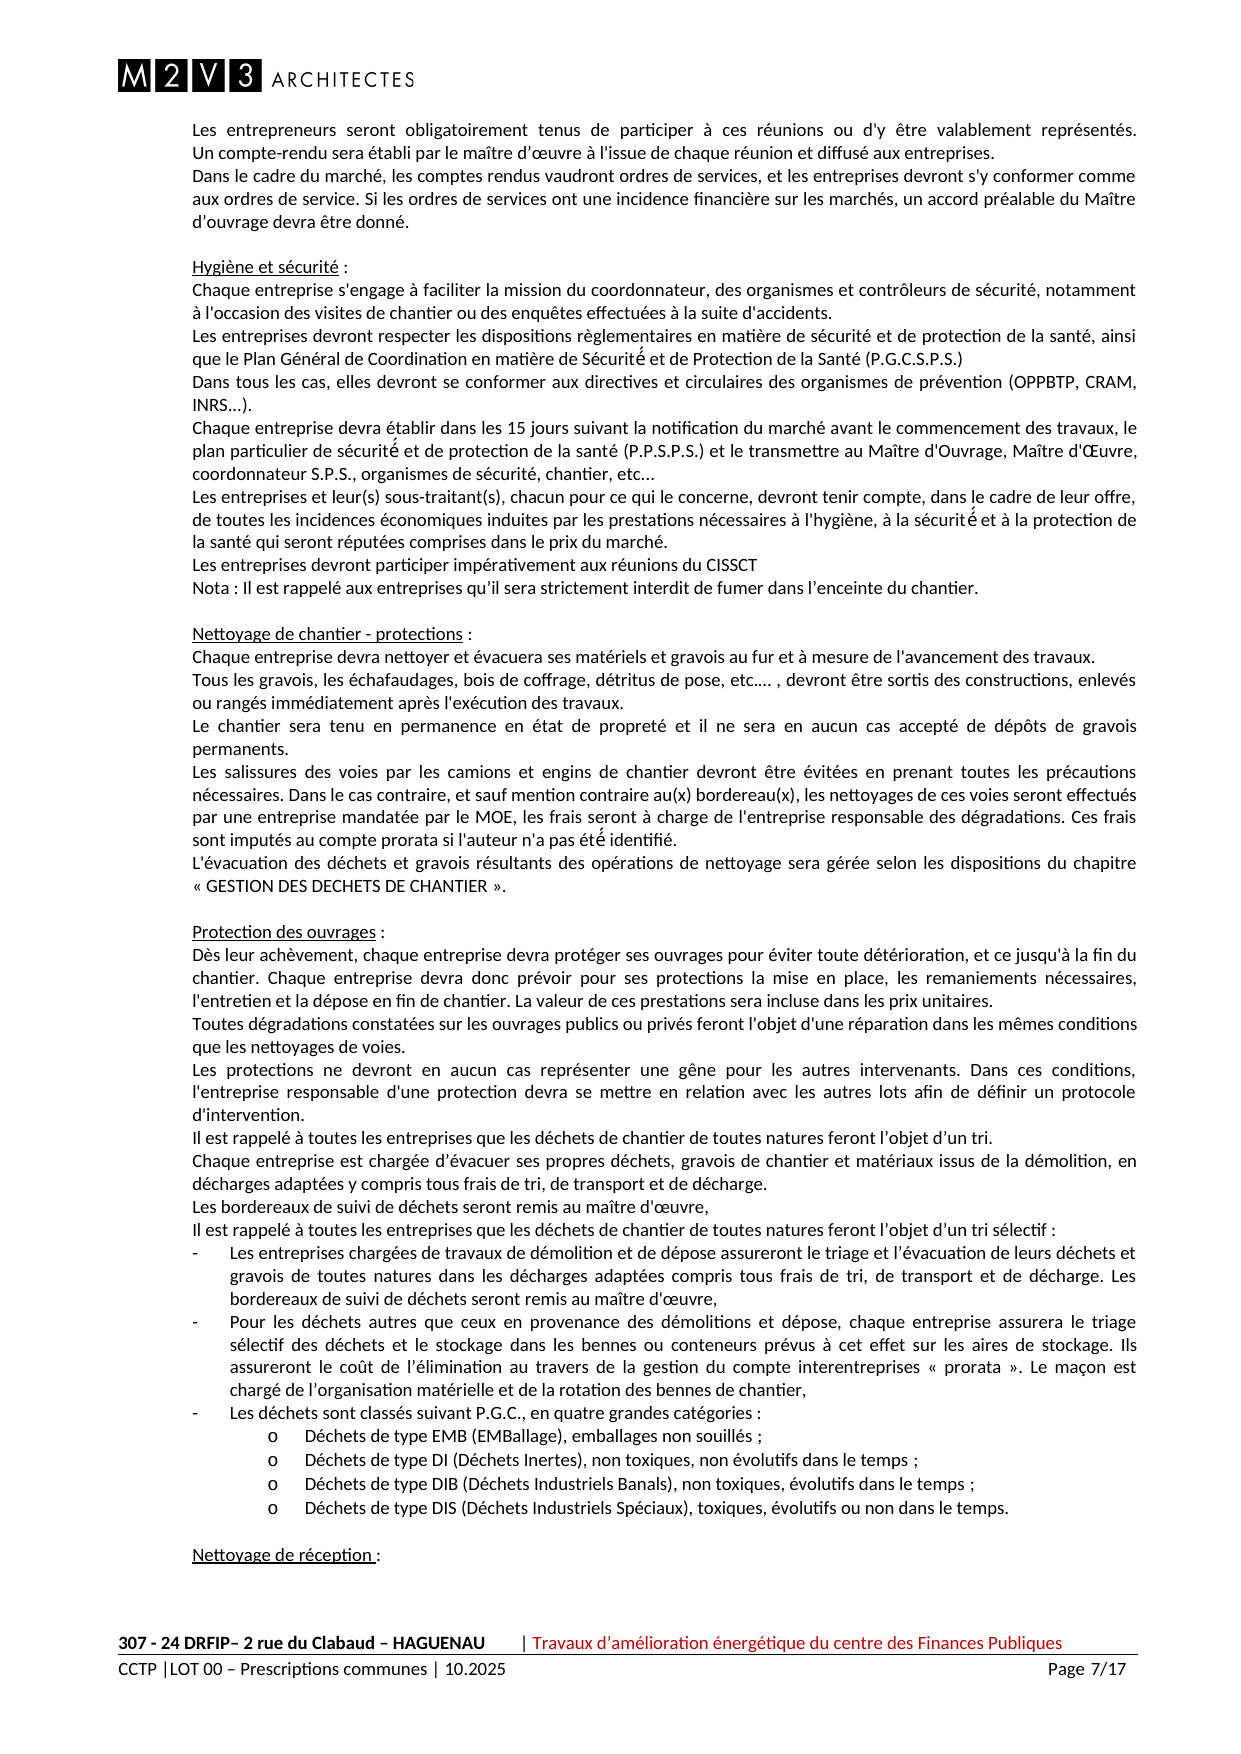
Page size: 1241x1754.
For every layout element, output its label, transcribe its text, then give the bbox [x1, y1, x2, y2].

text Chaque entreprise est chargée d’évacuer ses propres déchets, gravois de chantier et matériaux issus de la démolition, en décharges adaptées y compris tous frais de tri, de transport et de décharge. [192, 1149, 1138, 1195]
list Déchets de type EMB (EMBallage), emballages non souillés ; [267, 1424, 1138, 1448]
text Protection des ouvrages : [192, 920, 1138, 943]
picture [118, 59, 414, 92]
text Nettoyage de chantier - protections : [192, 622, 1138, 645]
text Dans le cadre du marché, les comptes rendus vaudront ordres de services, et les entreprises devront s'y conformer comme aux ordres de service. Si les ordres de services ont une incidence financière sur les marchés, un accord préalable du Maître d’ouvrage devra être donné. [192, 164, 1138, 233]
text Chaque entreprise devra établir dans les 15 jours suivant la notification du marché avant le commencement des travaux, le plan particulier de sécurité́ et de protection de la santé (P.P.S.P.S.) et le transmettre au Maître d'Ouvrage, Maître d'Œuvre, coordonnateur S.P.S., organismes de sécurité, chantier, etc... [192, 416, 1138, 485]
text Les protections ne devront en aucun cas représenter une gêne pour les autres intervenants. Dans ces conditions, l'entreprise responsable d'une protection devra se mettre en relation avec les autres lots afin de définir un protocole d'intervention. [192, 1058, 1138, 1126]
text Il est rappelé à toutes les entreprises que les déchets de chantier de toutes natures feront l’objet d’un tri. [192, 1126, 1138, 1149]
text Nettoyage de réception : [192, 1543, 1138, 1566]
list Les entreprises chargées de travaux de démolition et de dépose assureront le triage et l’évacuation de leurs déchets et gravois de toutes natures dans les décharges adaptées compris tous frais de tri, de transport et de décharge. Les bordereaux de suivi de déchets seront remis au maître d'œuvre, [192, 1241, 1138, 1310]
text Chaque entreprise devra nettoyer et évacuera ses matériels et gravois au fur et à mesure de l'avancement des travaux. [192, 645, 1138, 668]
list Déchets de type DIS (Déchets Industriels Spéciaux), toxiques, évolutifs ou non dans le temps. [267, 1496, 1138, 1520]
list Pour les déchets autres que ceux en provenance des démolitions et dépose, chaque entreprise assurera le triage sélectif des déchets et le stockage dans les bennes ou conteneurs prévus à cet effet sur les aires de stockage. Ils assureront le coût de l’élimination au travers de la gestion du compte interentreprises « prorata ». Le maçon est chargé de l’organisation matérielle et de la rotation des bennes de chantier, [192, 1310, 1138, 1401]
text Les entreprises et leur(s) sous-traitant(s), chacun pour ce qui le concerne, devront tenir compte, dans le cadre de leur offre, de toutes les incidences économiques induites par les prestations nécessaires à l'hygiène, à la sécurité́ et à la protection de la santé qui seront réputées comprises dans le prix du marché. [192, 485, 1138, 553]
text Nota : Il est rappelé aux entreprises qu’il sera strictement interdit de fumer dans l’enceinte du chantier. [192, 576, 1138, 599]
text Dans tous les cas, elles devront se conformer aux directives et circulaires des organismes de prévention (OPPBTP, CRAM, INRS...). [192, 370, 1138, 416]
text Les salissures des voies par les camions et engins de chantier devront être évitées en prenant toutes les précautions nécessaires. Dans le cas contraire, et sauf mention contraire au(x) bordereau(x), les nettoyages de ces voies seront effectués par une entreprise mandatée par le MOE, les frais seront à charge de l'entreprise responsable des dégradations. Ces frais sont imputés au compte prorata si l'auteur n'a pas été́ identifié. [192, 760, 1138, 851]
text Tous les gravois, les échafaudages, bois de coffrage, détritus de pose, etc.… , devront être sortis des constructions, enlevés ou rangés immédiatement après l'exécution des travaux. [192, 668, 1138, 714]
list Les déchets sont classés suivant P.G.C., en quatre grandes catégories : [192, 1401, 1138, 1424]
text Hygiène et sécurité : [192, 256, 1138, 278]
text Il est rappelé à toutes les entreprises que les déchets de chantier de toutes natures feront l’objet d’un tri sélectif : [192, 1218, 1138, 1241]
list Déchets de type DI (Déchets Inertes), non toxiques, non évolutifs dans le temps ; [267, 1448, 1138, 1472]
text Les entreprises devront participer impérativement aux réunions du CISSCT [192, 553, 1138, 576]
list Déchets de type DIB (Déchets Industriels Banals), non toxiques, évolutifs dans le temps ; [267, 1472, 1138, 1496]
text Toutes dégradations constatées sur les ouvrages publics ou privés feront l'objet d'une réparation dans les mêmes conditions que les nettoyages de voies. [192, 1012, 1138, 1058]
text L'évacuation des déchets et gravois résultants des opérations de nettoyage sera gérée selon les dispositions du chapitre « GESTION DES DECHETS DE CHANTIER ». [192, 851, 1138, 897]
text Les bordereaux de suivi de déchets seront remis au maître d'œuvre, [192, 1195, 1138, 1218]
text Les entrepreneurs seront obligatoirement tenus de participer à ces réunions ou d'y être valablement représentés. Un compte-rendu sera établi par le maître d’œuvre à l'issue de chaque réunion et diffusé aux entreprises. [192, 118, 1138, 164]
text Les entreprises devront respecter les dispositions règlementaires en matière de sécurité et de protection de la santé, ainsi que le Plan Général de Coordination en matière de Sécurité́ et de Protection de la Santé (P.G.C.S.P.S.) [192, 324, 1138, 370]
text Dès leur achèvement, chaque entreprise devra protéger ses ouvrages pour éviter toute détérioration, et ce jusqu'à la fin du chantier. Chaque entreprise devra donc prévoir pour ses protections la mise en place, les remaniements nécessaires, l'entretien et la dépose en fin de chantier. La valeur de ces prestations sera incluse dans les prix unitaires. [192, 943, 1138, 1012]
text Chaque entreprise s'engage à faciliter la mission du coordonnateur, des organismes et contrôleurs de sécurité, notamment à l'occasion des visites de chantier ou des enquêtes effectuées à la suite d'accidents. [192, 278, 1138, 324]
text Le chantier sera tenu en permanence en état de propreté et il ne sera en aucun cas accepté de dépôts de gravois permanents. [192, 714, 1138, 760]
